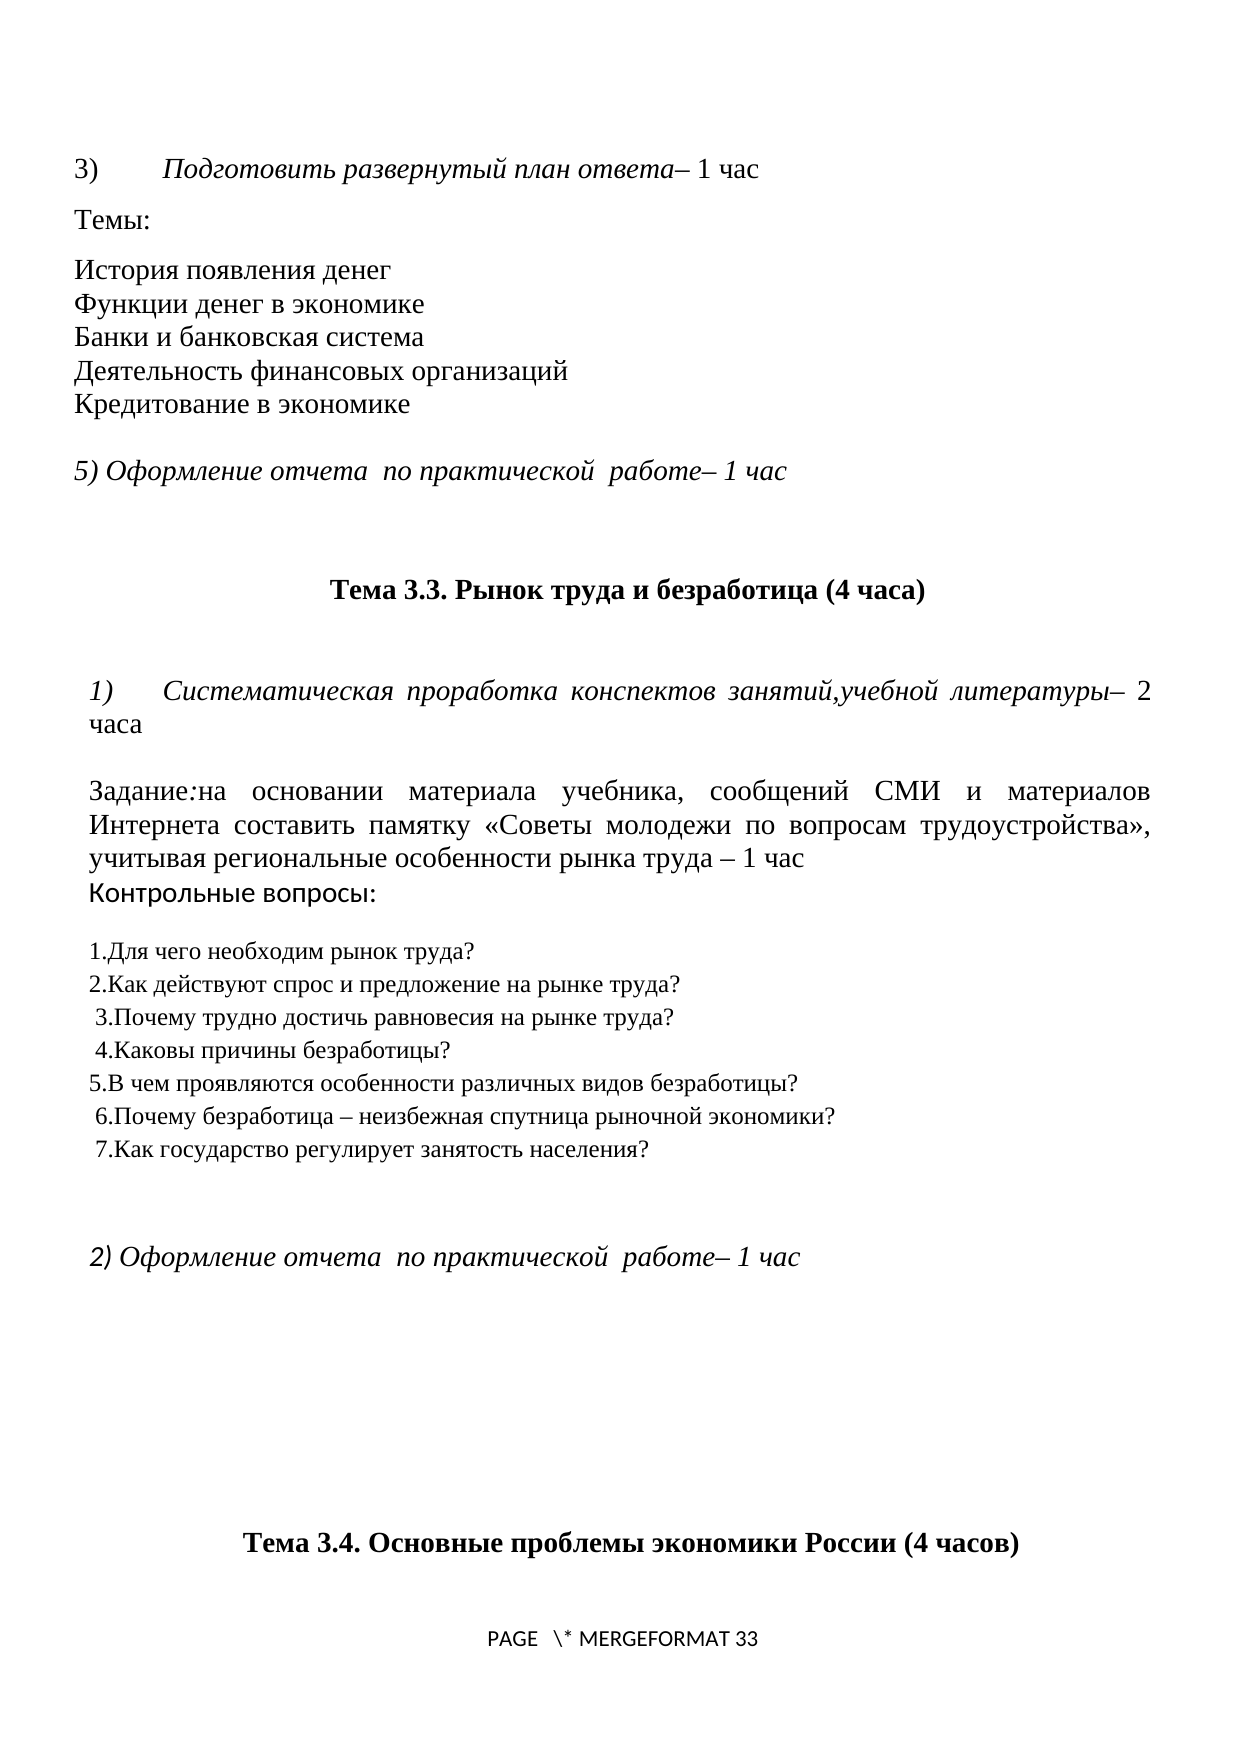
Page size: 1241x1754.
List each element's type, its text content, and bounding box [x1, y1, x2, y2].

text Контрольные вопросы: [89, 874, 1152, 910]
text 4.Каковы причины безработицы? [89, 1035, 1152, 1064]
list Подготовить развернутый план ответа– 1 час [74, 152, 1152, 185]
list Тема 3.4. Основные проблемы экономики России (4 часов) [103, 1526, 1152, 1559]
list Тема 3.3. Рынок труда и безработица (4 часа) [103, 572, 1152, 606]
text 6.Почему безработица – неизбежная спутница рыночной экономики? [89, 1101, 1152, 1130]
text 2.Как действуют спрос и предложение на рынке труда? [89, 969, 1152, 998]
text 5) Оформление отчета по практической работе– 1 час [74, 453, 1152, 487]
text 2) Оформление отчета по практической работе– 1 час [89, 1238, 1152, 1274]
text 3.Почему трудно достичь равновесия на рынке труда? [89, 1002, 1152, 1031]
list История появления денег [74, 252, 1152, 286]
text 1.Для чего необходим рынок труда? [89, 936, 1152, 965]
list Систематическая проработка конспектов занятий,учебной литературы– 2 часа [89, 673, 1152, 740]
list Темы: [74, 202, 1152, 236]
list Задание:на основании материала учебника, сообщений СМИ и материалов Интернета составить памятку «Советы молодежи по вопросам трудоустройства», учитывая региональные особенности рынка труда – 1 час [89, 773, 1152, 874]
text 5.В чем проявляются особенности различных видов безработицы? [89, 1068, 1152, 1097]
list Функции денег в экономике [74, 286, 1152, 319]
list Банки и банковская система [74, 319, 1152, 353]
list Деятельность финансовых организаций [74, 353, 1152, 386]
text 7.Как государство регулирует занятость населения? [89, 1134, 1152, 1163]
list Кредитование в экономике [74, 386, 1152, 420]
